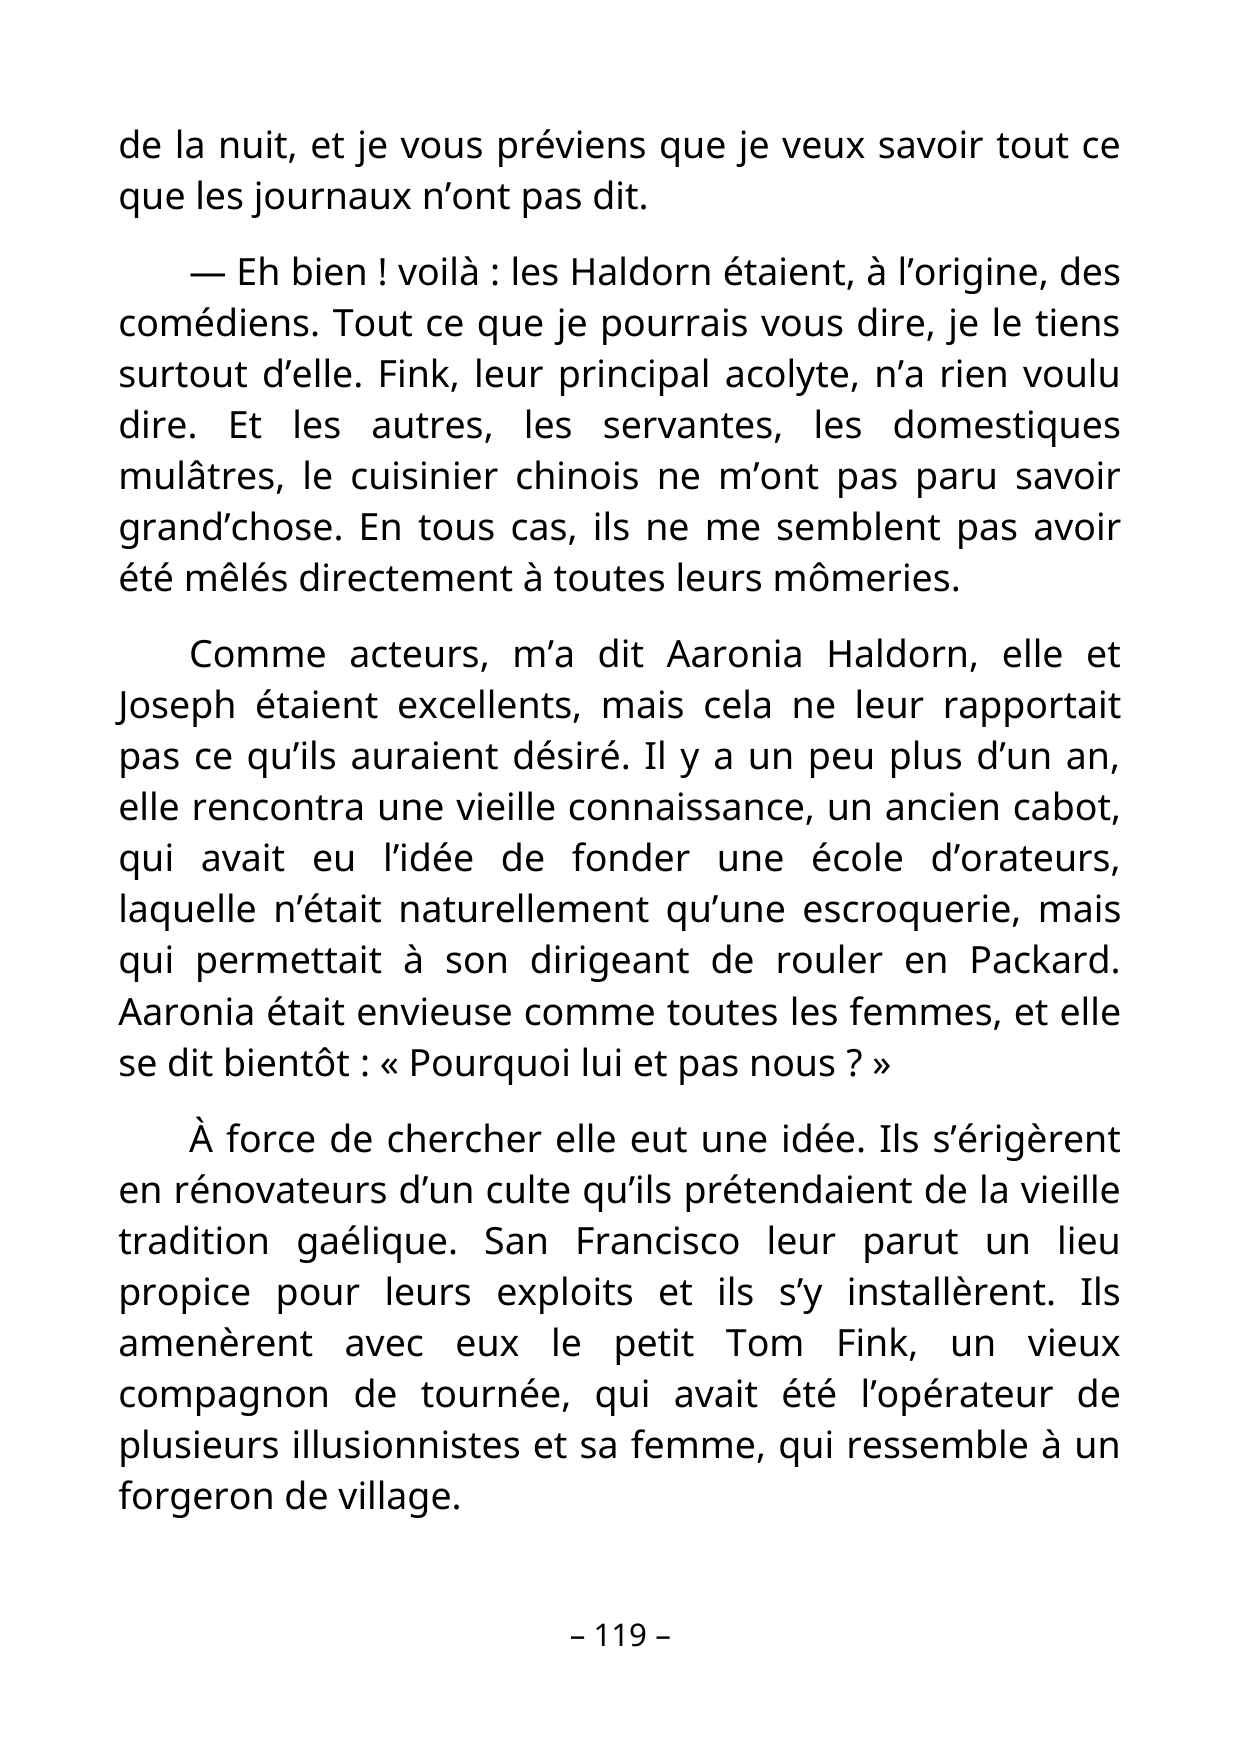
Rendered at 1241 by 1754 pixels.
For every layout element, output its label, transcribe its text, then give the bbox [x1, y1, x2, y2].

text À force de chercher elle eut une idée. Ils s’érigèrent en rénovateurs d’un culte qu’ils prétendaient de la vieille tradition gaélique. San Francisco leur parut un lieu propice pour leurs exploits et ils s’y installèrent. Ils amenèrent avec eux le petit Tom Fink, un vieux compagnon de tournée, qui avait été l’opérateur de plusieurs illusionnistes et sa femme, qui ressemble à un forgeron de village. [118, 1112, 1122, 1520]
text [118, 118, 1122, 220]
text Comme acteurs, m’a dit Aaronia Haldorn, elle et Joseph étaient excellents, mais cela ne leur rapportait pas ce qu’ils auraient désiré. Il y a un peu plus d’un an, elle rencontra une vieille connaissance, un ancien cabot, qui avait eu l’idée de fonder une école d’orateurs, laquelle n’était naturellement qu’une escroquerie, mais qui permettait à son dirigeant de rouler en Packard. Aaronia était envieuse comme toutes les femmes, et elle se dit bientôt : « Pourquoi lui et pas nous ? » [118, 627, 1122, 1087]
text — Eh bien ! voilà : les Haldorn étaient, à l’origine, des comédiens. Tout ce que je pourrais vous dire, je le tiens surtout d’elle. Fink, leur principal acolyte, n’a rien voulu dire. Et les autres, les servantes, les domestiques mulâtres, le cuisinier chinois ne m’ont pas paru savoir grand’chose. En tous cas, ils ne me semblent pas avoir été mêlés directement à toutes leurs mômeries. [118, 245, 1122, 602]
